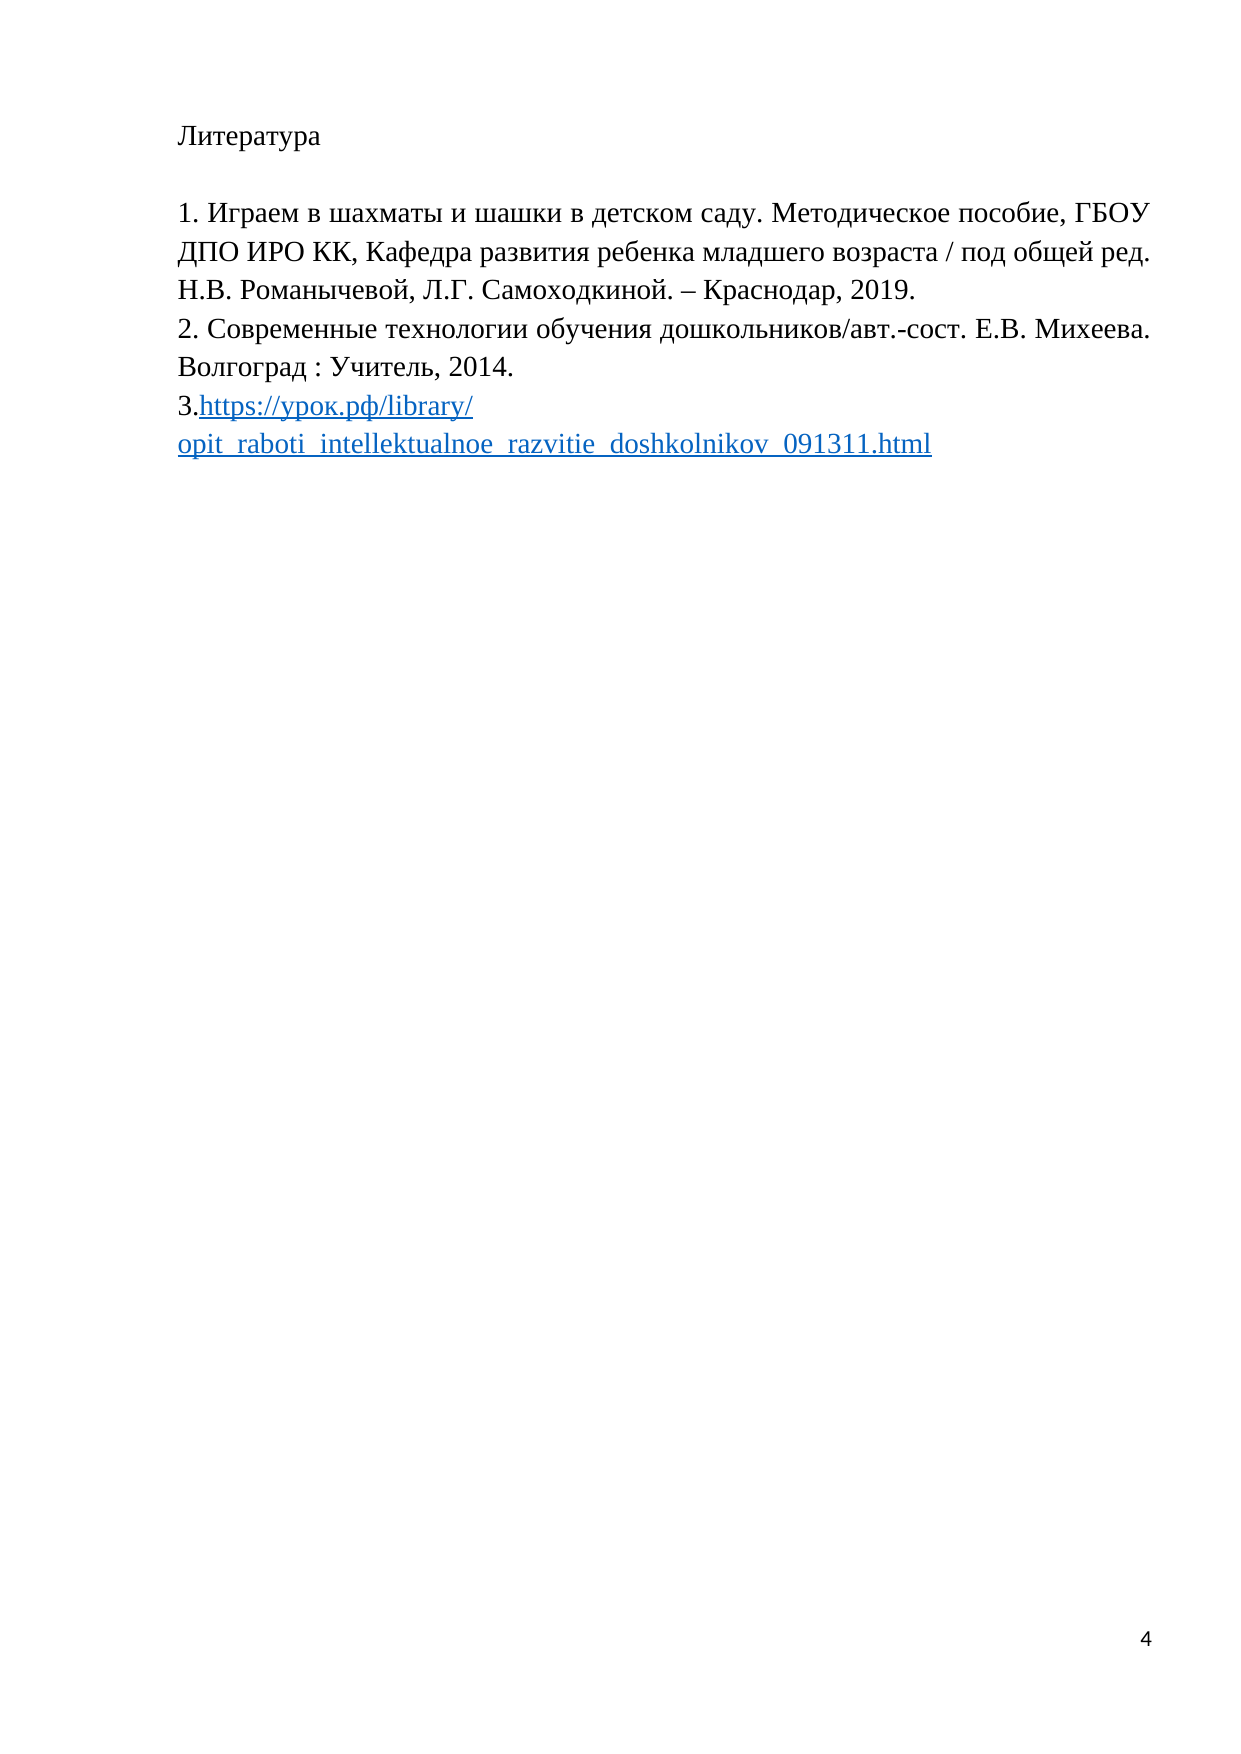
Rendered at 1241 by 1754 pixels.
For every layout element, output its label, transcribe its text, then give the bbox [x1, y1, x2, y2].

text 3.https://урок.рф/library/opit_raboti_intellektualnoe_razvitie_doshkolnikov_091311.html [177, 388, 1152, 460]
text 1. Играем в шахматы и шашки в детском саду. Методическое пособие, ГБОУ ДПО ИРО КК, Кафедра развития ребенка младшего возраста / под общей ред. Н.В. Романычевой, Л.Г. Самоходкиной. – Краснодар, 2019. [177, 195, 1152, 306]
text 2. Современные технологии обучения дошкольников/авт.-сост. Е.В. Михеева. Волгоград : Учитель, 2014. [177, 311, 1152, 383]
text Литература [177, 118, 1152, 152]
